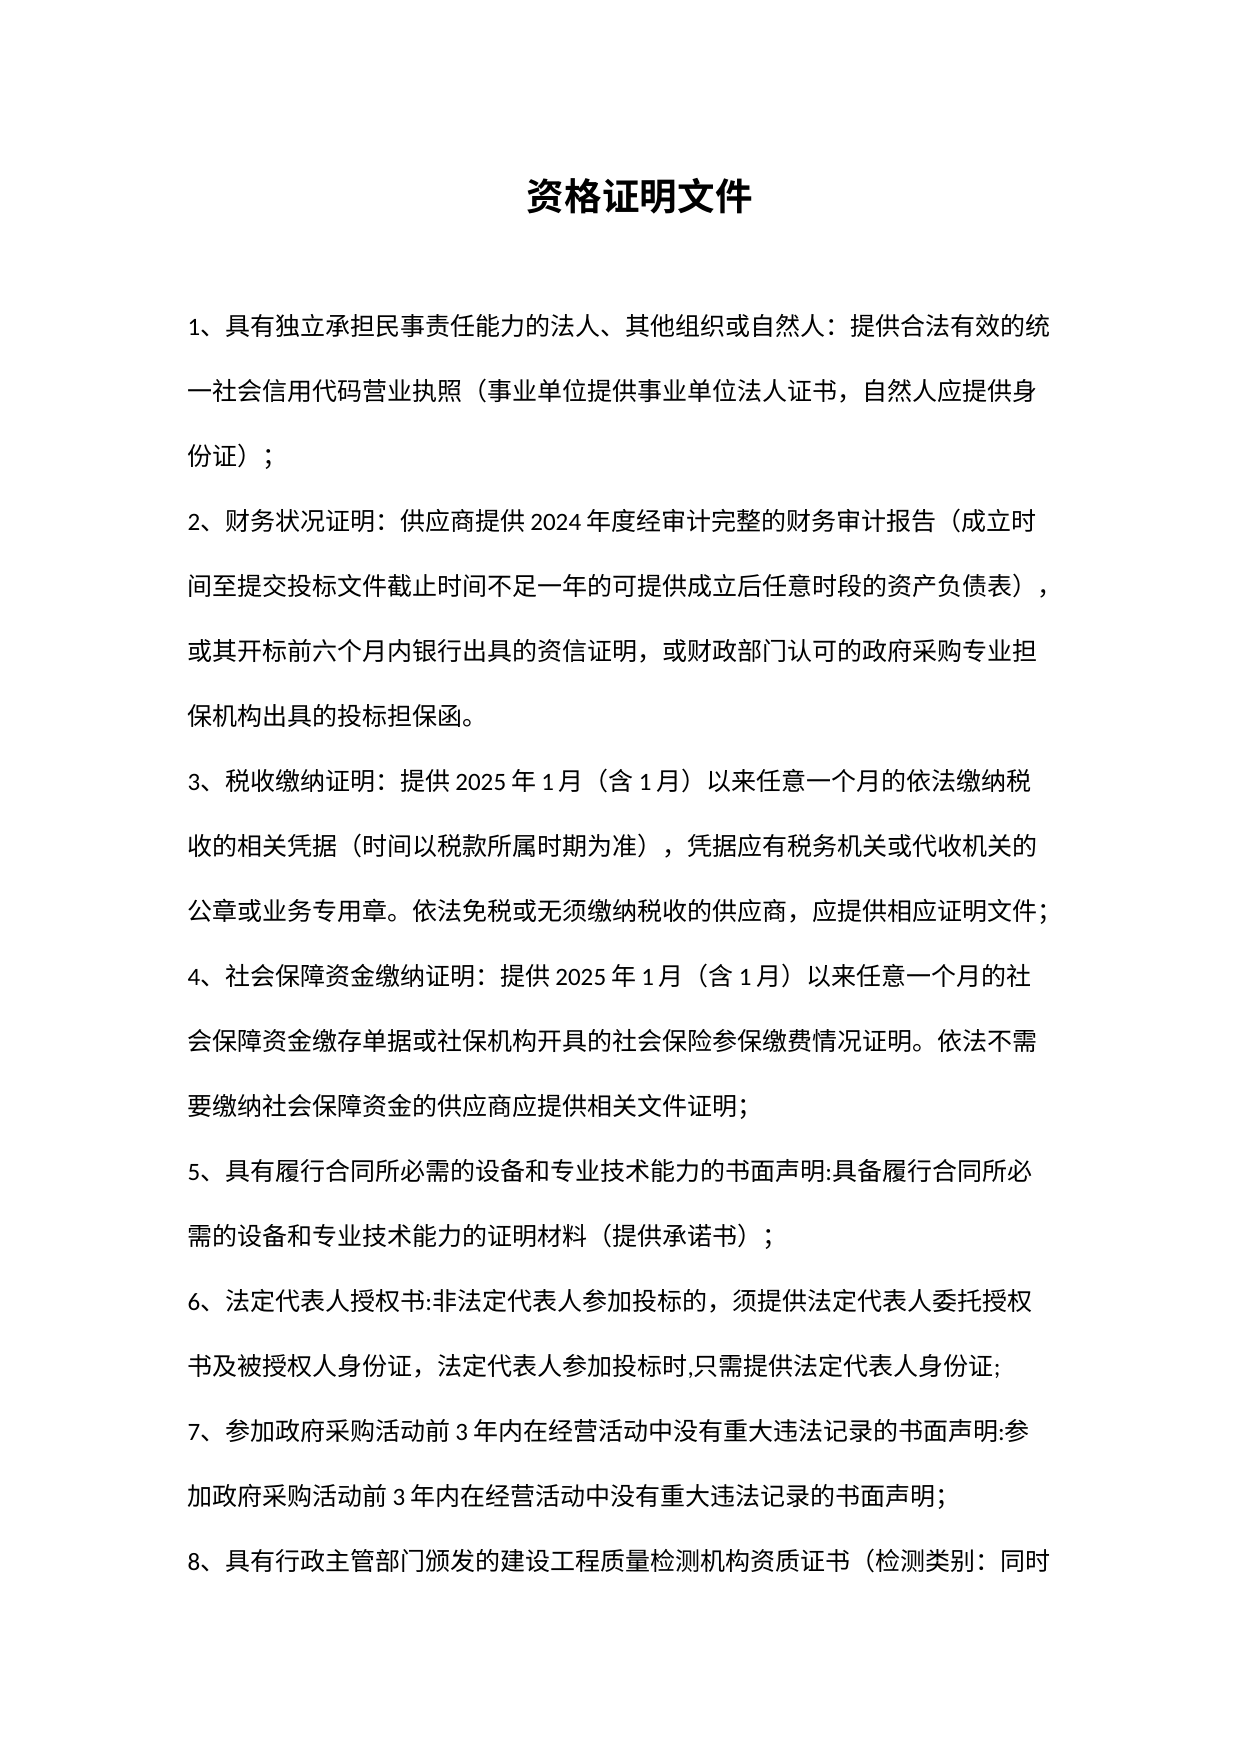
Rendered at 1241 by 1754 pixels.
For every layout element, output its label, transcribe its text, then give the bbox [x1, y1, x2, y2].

list 税收缴纳证明：提供2025年1月（含1月）以来任意一个月的依法缴纳税收的相关凭据（时间以税款所属时期为准），凭据应有税务机关或代收机关的公章或业务专用章。依法免税或无须缴纳税收的供应商，应提供相应证明文件； [187, 747, 1053, 942]
list 具有独立承担民事责任能力的法人、其他组织或自然人：提供合法有效的统一社会信用代码营业执照（事业单位提供事业单位法人证书，自然人应提供身份证）； [187, 292, 1053, 487]
text 资格证明文件 [150, 162, 1053, 227]
list 具有履行合同所必需的设备和专业技术能力的书面声明:具备履行合同所必需的设备和专业技术能力的证明材料（提供承诺书）； [187, 1137, 1053, 1267]
list 参加政府采购活动前3年内在经营活动中没有重大违法记录的书面声明:参加政府采购活动前3年内在经营活动中没有重大违法记录的书面声明； [187, 1397, 1053, 1527]
list 法定代表人授权书:非法定代表人参加投标的，须提供法定代表人委托授权书及被授权人身份证，法定代表人参加投标时,只需提供法定代表人身份证; [187, 1267, 1053, 1397]
list 社会保障资金缴纳证明：提供2025年1月（含1月）以来任意一个月的社会保障资金缴存单据或社保机构开具的社会保险参保缴费情况证明。依法不需要缴纳社会保障资金的供应商应提供相关文件证明； [187, 942, 1053, 1137]
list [187, 1527, 1053, 1592]
list 财务状况证明：供应商提供2024年度经审计完整的财务审计报告（成立时间至提交投标文件截止时间不足一年的可提供成立后任意时段的资产负债表），或其开标前六个月内银行出具的资信证明，或财政部门认可的政府采购专业担保机构出具的投标担保函。 [187, 487, 1053, 747]
